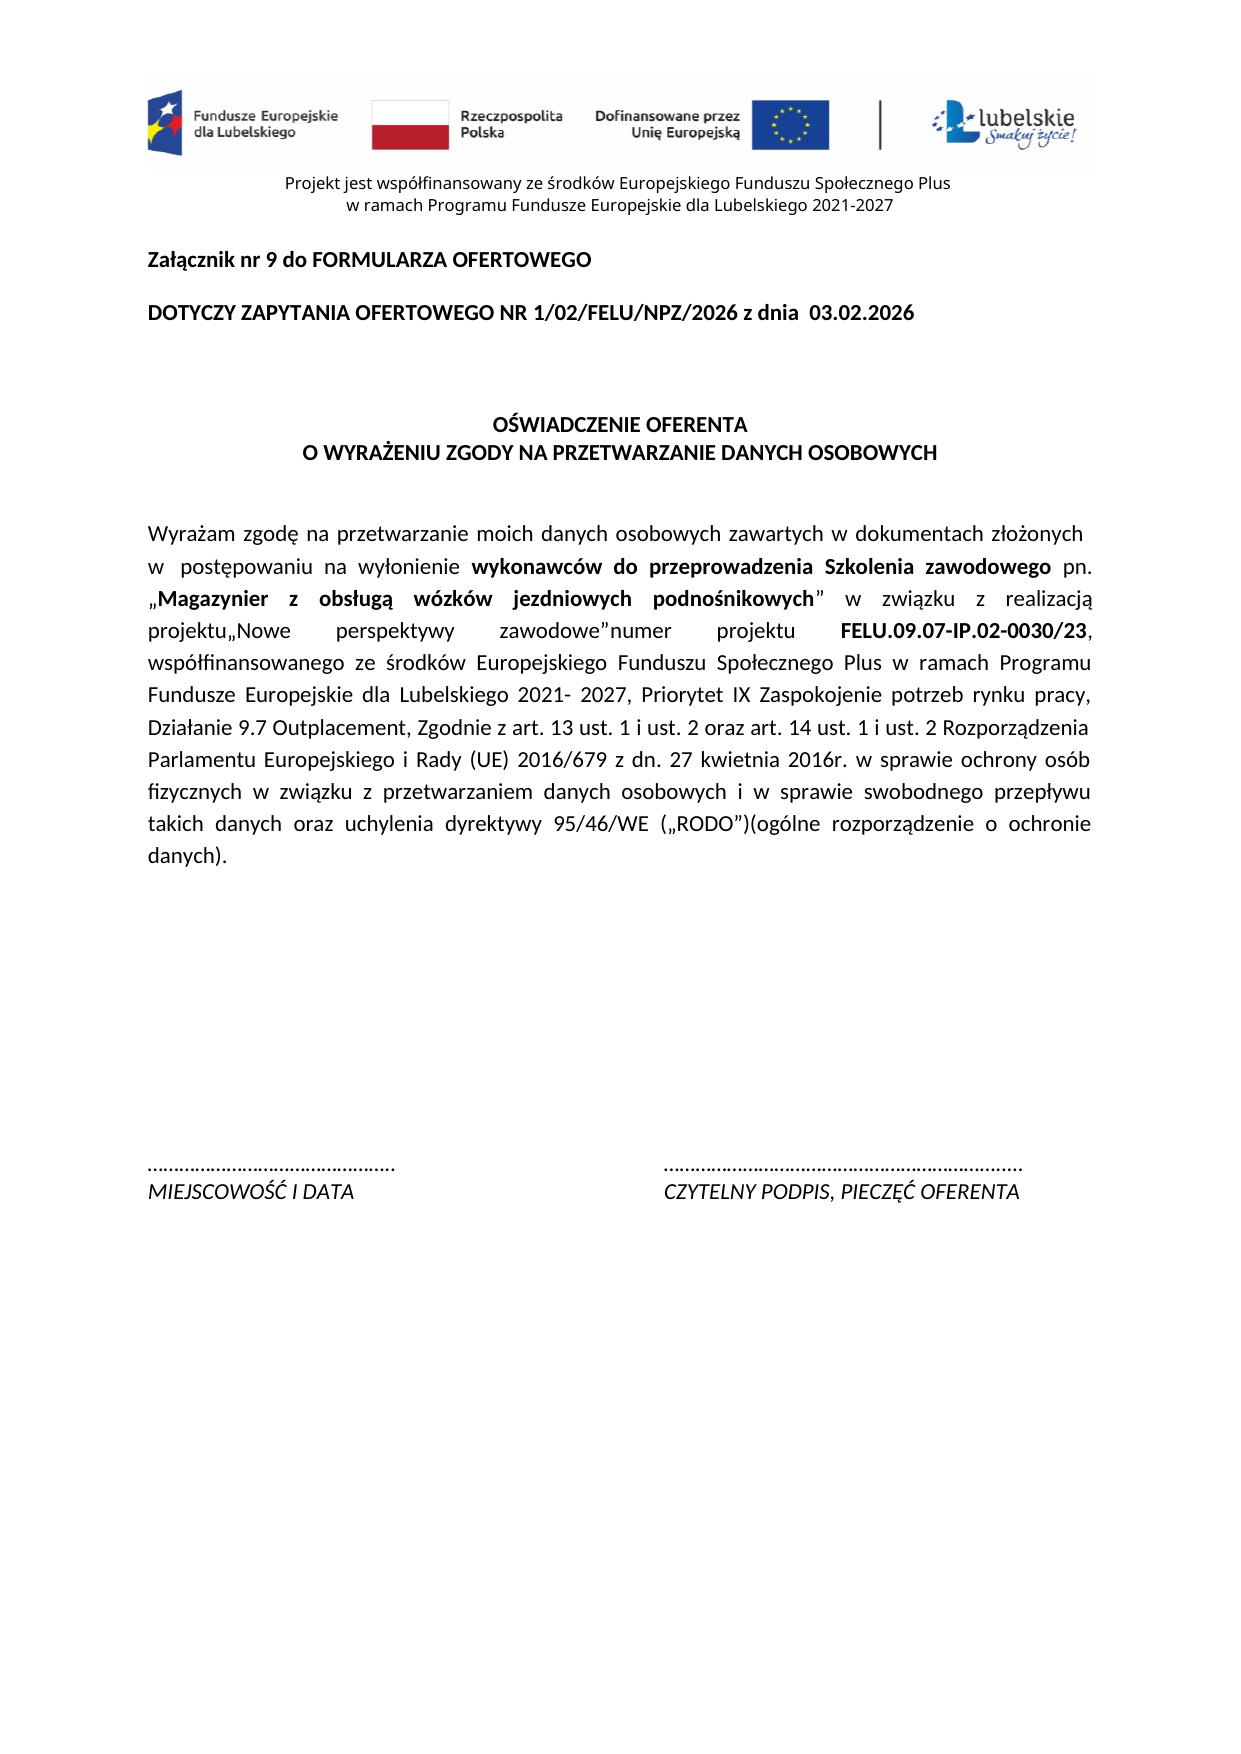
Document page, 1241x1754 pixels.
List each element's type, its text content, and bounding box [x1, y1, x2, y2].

picture [147, 73, 1093, 172]
text DOTYCZY ZAPYTANIA OFERTOWEGO NR 1/02/FELU/NPZ/2026 z dnia 03.02.2026 [148, 298, 1093, 354]
text OŚWIADCZENIE OFERENTA [148, 411, 1093, 438]
text Załącznik nr 9 do FORMULARZA OFERTOWEGO [148, 245, 1093, 273]
text O WYRAŻENIU ZGODY NA PRZETWARZANIE DANYCH OSOBOWYCH [148, 438, 1093, 467]
text Wyrażam zgodę na przetwarzanie moich danych osobowych zawartych w dokumentach złożonych w postępowaniu na wyłonienie wykonawców do przeprowadzenia Szkolenia zawodowego pn. „Magazynier z obsługą wózków jezdniowych podnośnikowych” w związku z realizacją projektu„Nowe perspektywy zawodowe”numer projektu FELU.09.07-IP.02-0030/23, współfinansowanego ze środków Europejskiego Funduszu Społecznego Plus w ramach Programu Fundusze Europejskie dla Lubelskiego 2021- 2027, Priorytet IX Zaspokojenie potrzeb rynku pracy, Działanie 9.7 Outplacement, Zgodnie z art. 13 ust. 1 i ust. 2 oraz art. 14 ust. 1 i ust. 2 Rozporządzenia Parlamentu Europejskiego i Rady (UE) 2016/679 z dn. 27 kwietnia 2016r. w sprawie ochrony osób fizycznych w związku z przetwarzaniem danych osobowych i w sprawie swobodnego przepływu takich danych oraz uchylenia dyrektywy 95/46/WE („RODO”)(ogólne rozporządzenie o ochronie danych). [148, 519, 1093, 869]
text MIEJSCOWOŚĆ I DATA CZYTELNY PODPIS, PIECZĘĆ OFERENTA [148, 1177, 1093, 1205]
text ……………………………………….. ………………………………………………………..… [148, 1149, 1093, 1177]
